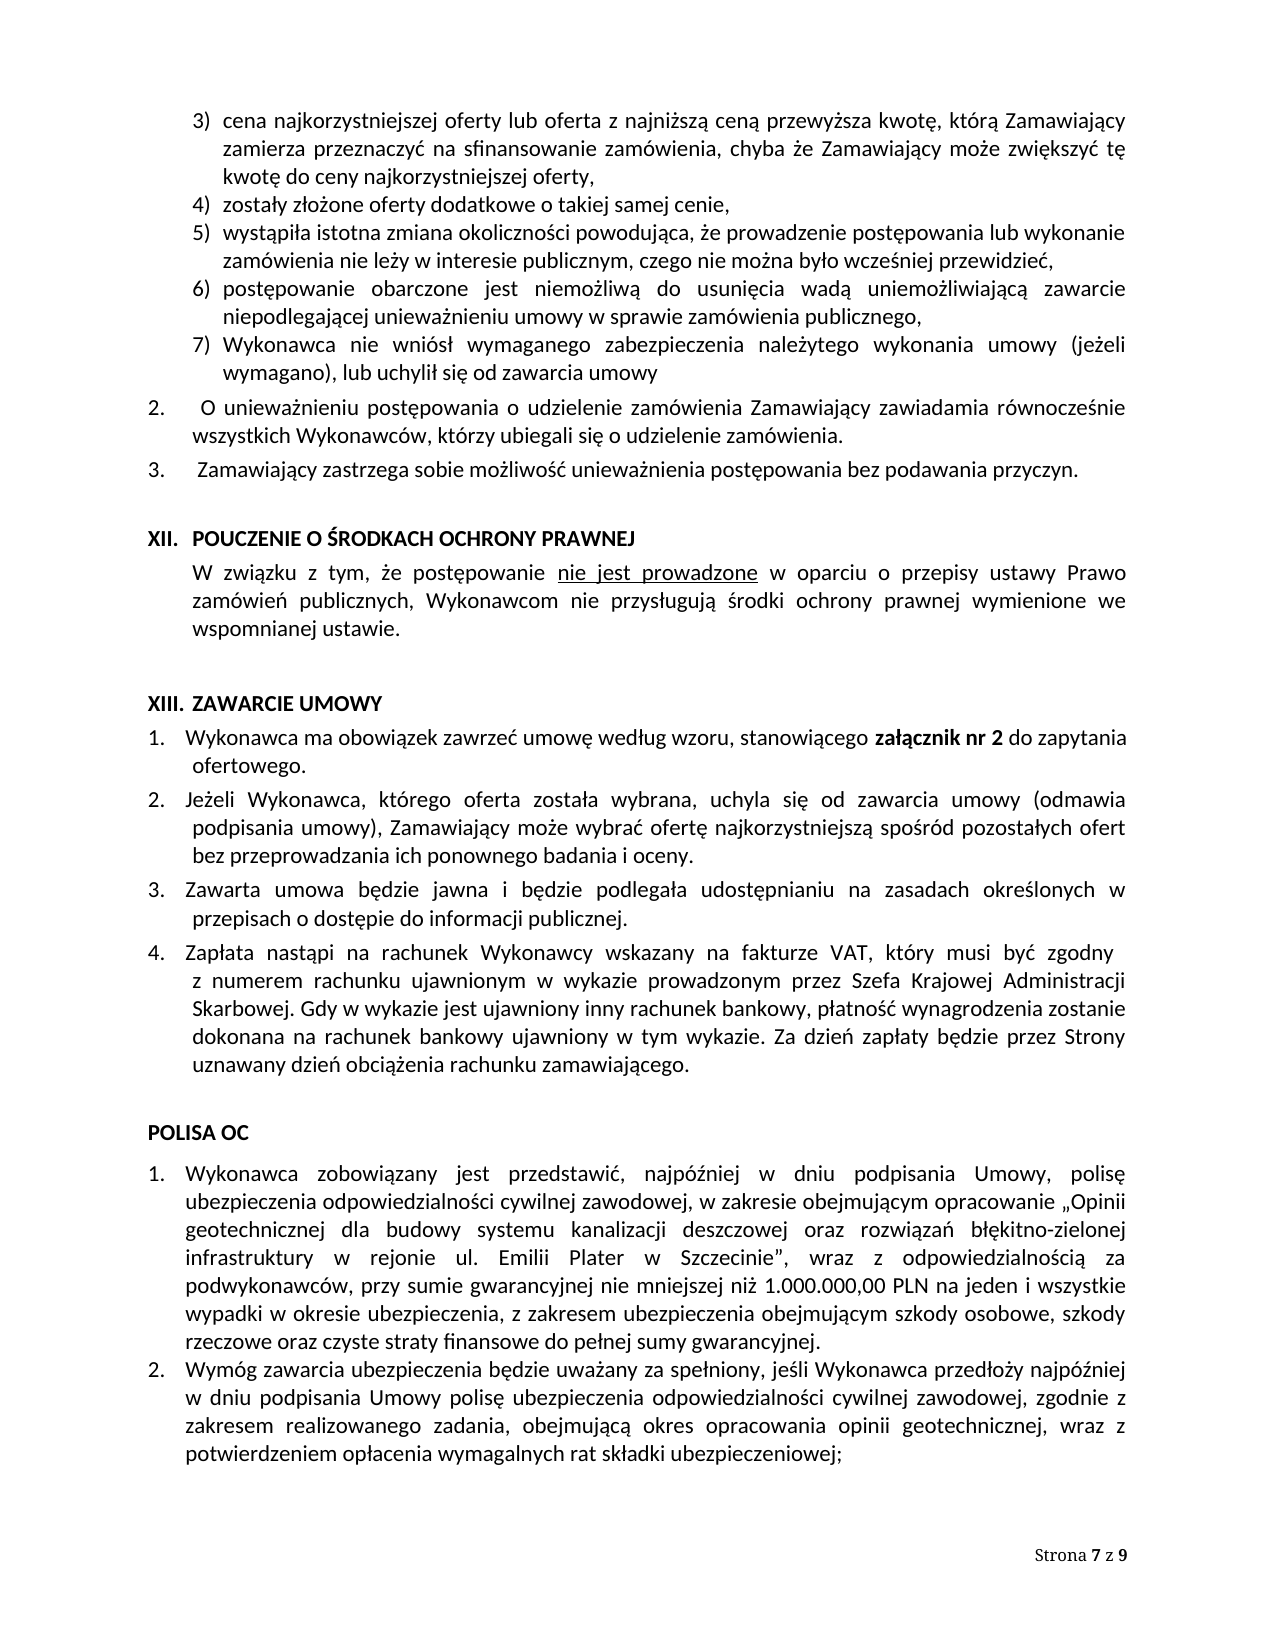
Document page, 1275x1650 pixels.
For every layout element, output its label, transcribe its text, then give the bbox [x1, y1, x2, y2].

list zostały złożone oferty dodatkowe o takiej samej cenie, [192, 190, 1127, 218]
list Zapłata nastąpi na rachunek Wykonawcy wskazany na fakturze VAT, który musi być zgodny z numerem rachunku ujawnionym w wykazie prowadzonym przez Szefa Krajowej Administracji Skarbowej. Gdy w wykazie jest ujawniony inny rachunek bankowy, płatność wynagrodzenia zostanie dokonana na rachunek bankowy ujawniony w tym wykazie. Za dzień zapłaty będzie przez Strony uznawany dzień obciążenia rachunku zamawiającego. [148, 938, 1127, 1078]
text POLISA OC [148, 1118, 1127, 1147]
list Jeżeli Wykonawca, którego oferta została wybrana, uchyla się od zawarcia umowy (odmawia podpisania umowy), Zamawiający może wybrać ofertę najkorzystniejszą spośród pozostałych ofert bez przeprowadzania ich ponownego badania i oceny. [148, 785, 1127, 869]
list Wykonawca ma obowiązek zawrzeć umowę według wzoru, stanowiącego załącznik nr 2 do zapytania ofertowego. [148, 723, 1127, 779]
list postępowanie obarczone jest niemożliwą do usunięcia wadą uniemożliwiającą zawarcie niepodlegającej unieważnieniu umowy w sprawie zamówienia publicznego, [192, 274, 1127, 331]
list cena najkorzystniejszej oferty lub oferta z najniższą ceną przewyższa kwotę, którą Zamawiający zamierza przeznaczyć na sfinansowanie zamówienia, chyba że Zamawiający może zwiększyć tę kwotę do ceny najkorzystniejszej oferty, [192, 106, 1127, 190]
list Zamawiający zastrzega sobie możliwość unieważnienia postępowania bez podawania przyczyn. [148, 455, 1127, 483]
list O unieważnieniu postępowania o udzielenie zamówienia Zamawiający zawiadamia równocześnie wszystkich Wykonawców, którzy ubiegali się o udzielenie zamówienia. [148, 393, 1127, 449]
list Wykonawca nie wniósł wymaganego zabezpieczenia należytego wykonania umowy (jeżeli wymagano), lub uchylił się od zawarcia umowy [192, 331, 1127, 387]
list Zawarta umowa będzie jawna i będzie podlegała udostępnianiu na zasadach określonych w przepisach o dostępie do informacji publicznej. [148, 876, 1127, 932]
list ZAWARCIE UMOWY [148, 689, 1127, 717]
text W związku z tym, że postępowanie nie jest prowadzone w oparciu o przepisy ustawy Prawo zamówień publicznych, Wykonawcom nie przysługują środki ochrony prawnej wymienione we wspomnianej ustawie. [192, 558, 1127, 642]
list POUCZENIE O ŚRODKACH OCHRONY PRAWNEJ [148, 524, 1127, 552]
list Wymóg zawarcia ubezpieczenia będzie uważany za spełniony, jeśli Wykonawca przedłoży najpóźniej w dniu podpisania Umowy polisę ubezpieczenia odpowiedzialności cywilnej zawodowej, zgodnie z zakresem realizowanego zadania, obejmującą okres opracowania opinii geotechnicznej, wraz z potwierdzeniem opłacenia wymagalnych rat składki ubezpieczeniowej; [148, 1355, 1127, 1467]
list Wykonawca zobowiązany jest przedstawić, najpóźniej w dniu podpisania Umowy, polisę ubezpieczenia odpowiedzialności cywilnej zawodowej, w zakresie obejmującym opracowanie „Opinii geotechnicznej dla budowy systemu kanalizacji deszczowej oraz rozwiązań błękitno-zielonej infrastruktury w rejonie ul. Emilii Plater w Szczecinie”, wraz z odpowiedzialnością za podwykonawców, przy sumie gwarancyjnej nie mniejszej niż 1.000.000,00 PLN na jeden i wszystkie wypadki w okresie ubezpieczenia, z zakresem ubezpieczenia obejmującym szkody osobowe, szkody rzeczowe oraz czyste straty finansowe do pełnej sumy gwarancyjnej. [148, 1159, 1127, 1355]
list wystąpiła istotna zmiana okoliczności powodująca, że prowadzenie postępowania lub wykonanie zamówienia nie leży w interesie publicznym, czego nie można było wcześniej przewidzieć, [192, 218, 1127, 274]
